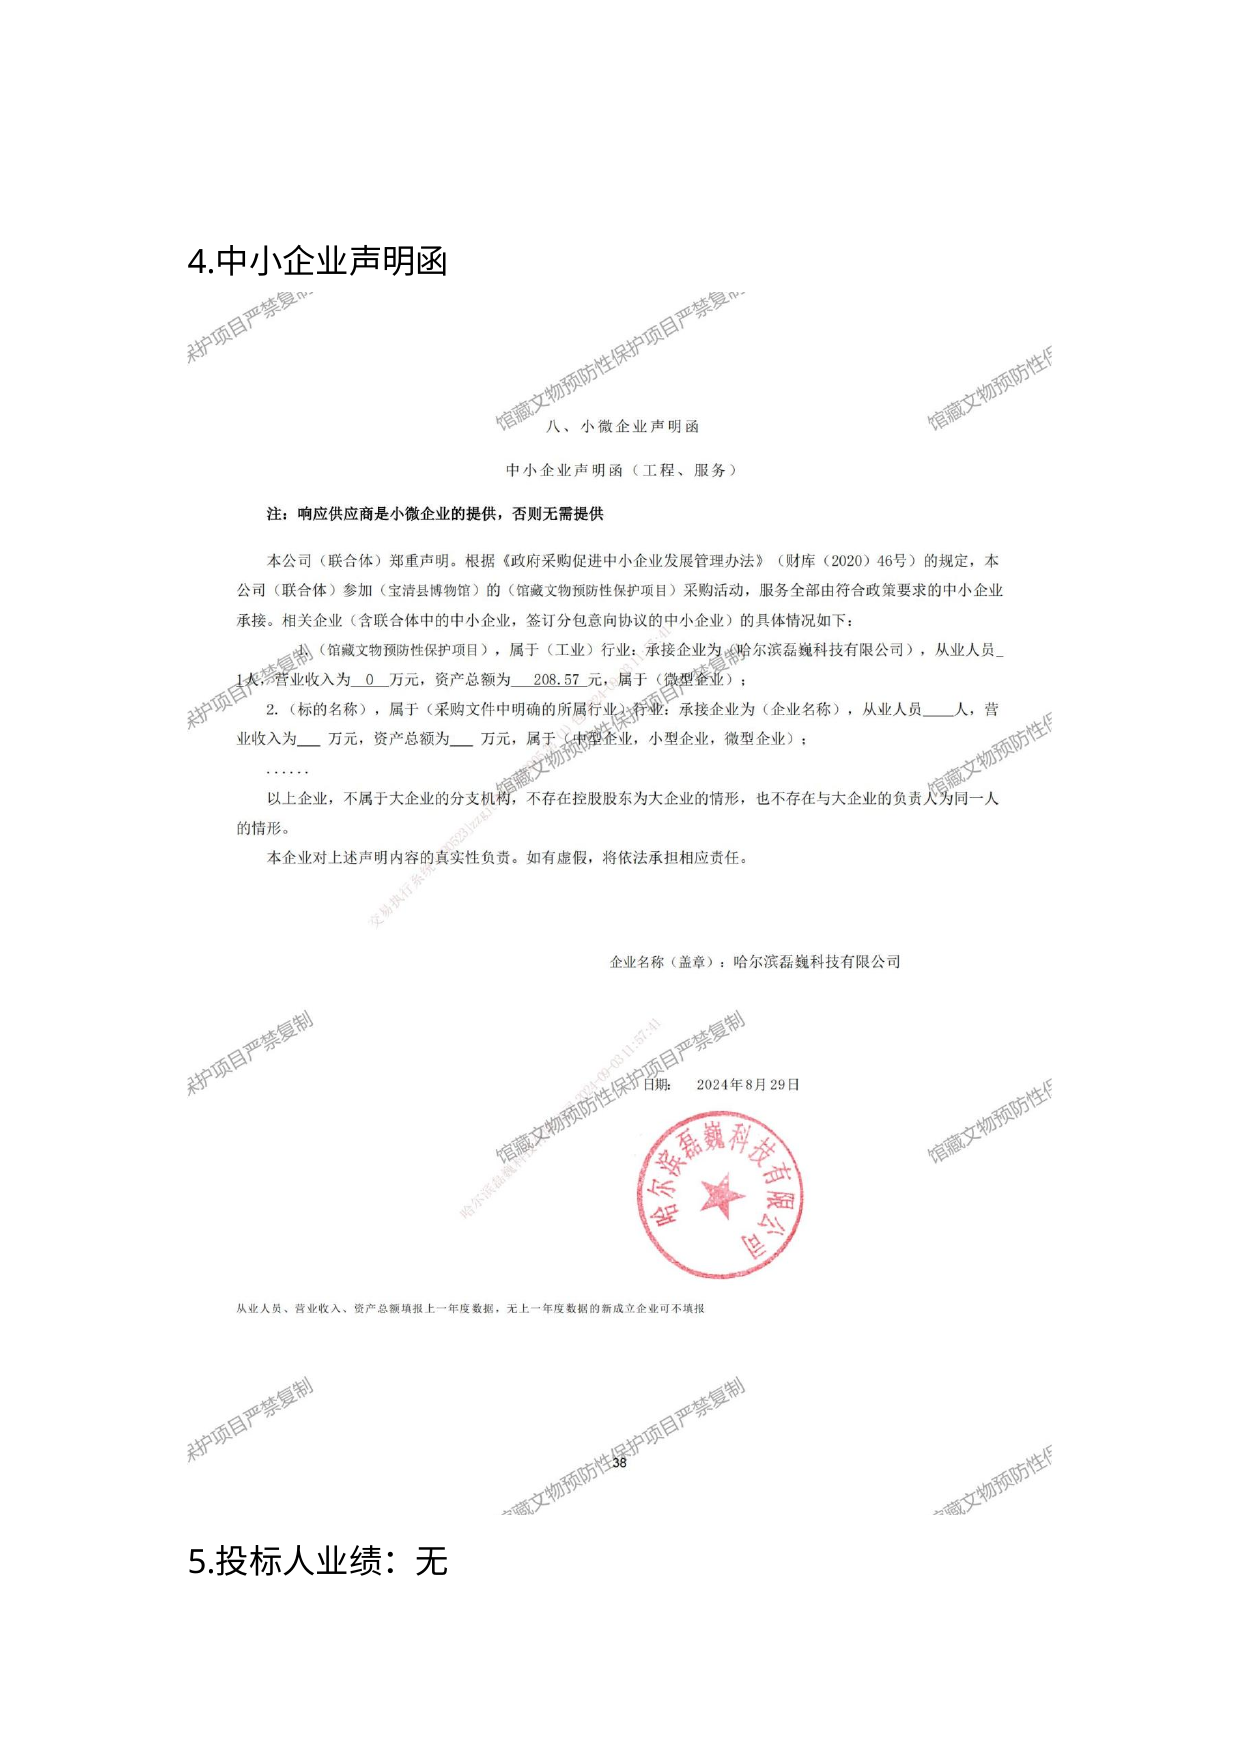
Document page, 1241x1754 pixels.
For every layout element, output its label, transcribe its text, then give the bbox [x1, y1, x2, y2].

picture [187, 292, 1052, 1515]
list 5.投标人业绩：无 [187, 1527, 1053, 1592]
list 4.中小企业声明函 [187, 227, 1053, 292]
